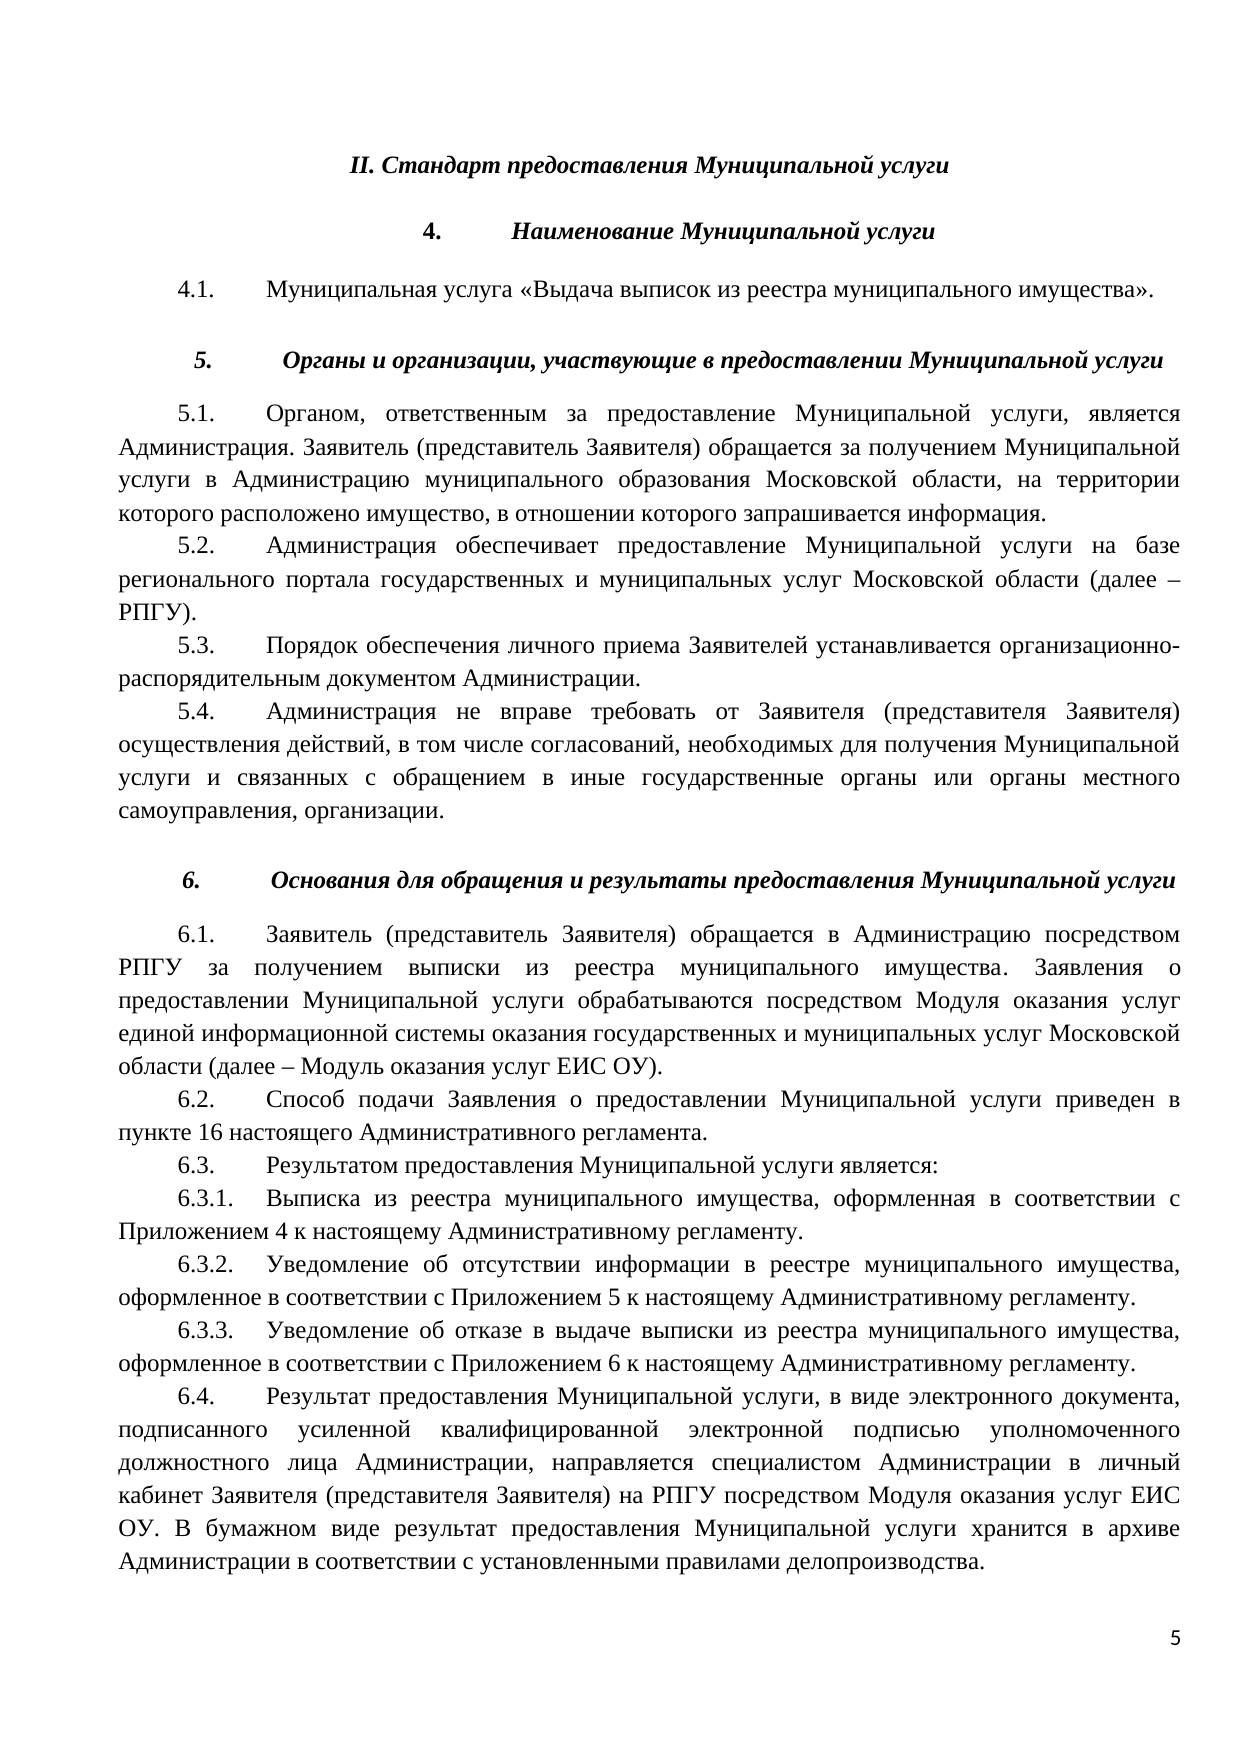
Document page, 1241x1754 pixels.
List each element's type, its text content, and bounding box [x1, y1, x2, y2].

text Органом, ответственным за предоставление Муниципальной услуги, является Администрация. Заявитель (представитель Заявителя) обращается за получением Муниципальной услуги в Администрацию муниципального образования Московской области, на территории которого расположено имущество, в отношении которого запрашивается информация. [118, 398, 1181, 526]
text Результатом предоставления Муниципальной услуги является: [118, 1150, 1181, 1179]
text Уведомление об отказе в выдаче выписки из реестра муниципального имущества, оформленное в соответствии с Приложением 6 к настоящему Административному регламенту. [118, 1315, 1181, 1377]
text Наименование Муниципальной услуги [118, 216, 1181, 245]
text Муниципальная услуга «Выдача выписок из реестра муниципального имущества». [118, 274, 1181, 303]
text Порядок обеспечения личного приема Заявителей устанавливается организационно-распорядительным документом Администрации. [118, 630, 1181, 691]
text Администрация обеспечивает предоставление Муниципальной услуги на базе регионального портала государственных и муниципальных услуг Московской области (далее – РПГУ). [118, 531, 1181, 625]
text Органы и организации, участвующие в предоставлении Муниципальной услуги [118, 345, 1181, 373]
text Основания для обращения и результаты предоставления Муниципальной услуги [118, 865, 1181, 894]
text Выписка из реестра муниципального имущества, оформленная в соответствии с Приложением 4 к настоящему Административному регламенту. [118, 1183, 1181, 1245]
subtitle II. Стандарт предоставления Муниципальной услуги [118, 150, 1181, 179]
text Способ подачи Заявления о предоставлении Муниципальной услуги приведен в пункте 16 настоящего Административного регламента. [118, 1084, 1181, 1146]
text Результат предоставления Муниципальной услуги, в виде электронного документа, подписанного усиленной квалифицированной электронной подписью уполномоченного должностного лица Администрации, направляется специалистом Администрации в личный кабинет Заявителя (представителя Заявителя) на РПГУ посредством Модуля оказания услуг ЕИС ОУ. В бумажном виде результат предоставления Муниципальной услуги хранится в архиве Администрации в соответствии с установленными правилами делопроизводства. [118, 1381, 1181, 1575]
text Заявитель (представитель Заявителя) обращается в Администрацию посредством РПГУ за получением выписки из реестра муниципального имущества. Заявления о предоставлении Муниципальной услуги обрабатываются посредством Модуля оказания услуг единой информационной системы оказания государственных и муниципальных услуг Московской области (далее – Модуль оказания услуг ЕИС ОУ). [118, 919, 1181, 1080]
text Уведомление об отсутствии информации в реестре муниципального имущества, оформленное в соответствии с Приложением 5 к настоящему Административному регламенту. [118, 1249, 1181, 1311]
text Администрация не вправе требовать от Заявителя (представителя Заявителя) осуществления действий, в том числе согласований, необходимых для получения Муниципальной услуги и связанных с обращением в иные государственные органы или органы местного самоуправления, организации. [118, 696, 1181, 823]
